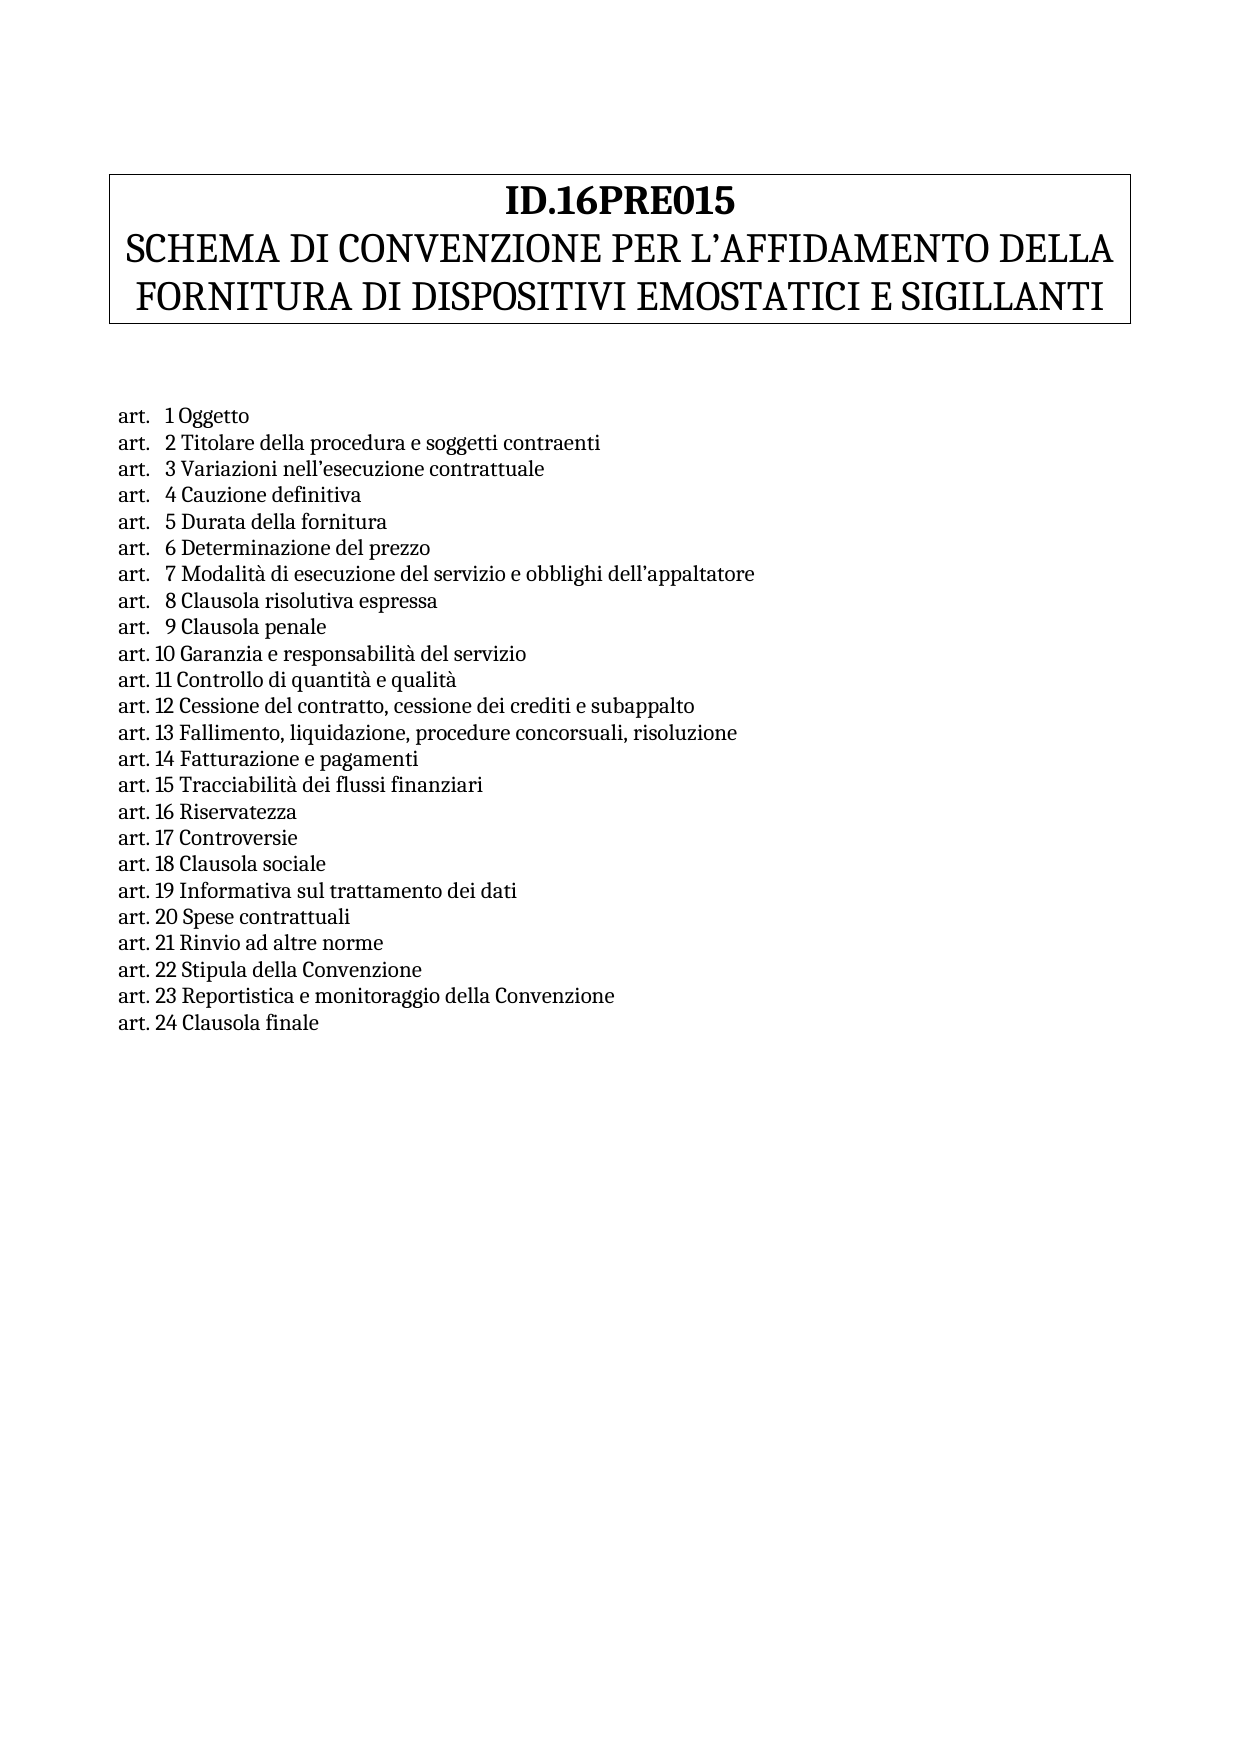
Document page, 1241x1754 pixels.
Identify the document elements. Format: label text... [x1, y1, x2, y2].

text art. 9 Clausola penale [118, 614, 1122, 640]
text art. 6 Determinazione del prezzo [118, 535, 1122, 561]
text art. 2 Titolare della procedura e soggetti contraenti [118, 429, 1122, 456]
text art. 14 Fatturazione e pagamenti [118, 746, 1122, 772]
text art. 19 Informativa sul trattamento dei dati [118, 877, 1122, 904]
text SCHEMA DI CONVENZIONE PER L’AFFIDAMENTO DELLA FORNITURA DI DISPOSITIVI EMOSTATICI E SIGILLANTI [110, 222, 1130, 323]
text art. 16 Riservatezza [118, 798, 1122, 825]
text art. 24 Clausola finale [118, 1009, 1122, 1036]
text art. 21 Rinvio ad altre norme [118, 930, 1122, 957]
text art. 3 Variazioni nell’esecuzione contrattuale [118, 456, 1122, 482]
text art. 4 Cauzione definitiva [118, 482, 1122, 508]
text art. 15 Tracciabilità dei flussi finanziari [118, 772, 1122, 798]
text art. 11 Controllo di quantità e qualità [118, 667, 1122, 693]
text art. 20 Spese contrattuali [118, 904, 1122, 930]
text ID.16PRE015 [110, 175, 1130, 222]
text art. 13 Fallimento, liquidazione, procedure concorsuali, risoluzione [118, 719, 1122, 746]
text art. 5 Durata della fornitura [118, 508, 1122, 535]
text art. 1 Oggetto [118, 403, 1122, 429]
text art. 22 Stipula della Convenzione [118, 957, 1122, 983]
text art. 23 Reportistica e monitoraggio della Convenzione [118, 983, 1122, 1009]
text art. 12 Cessione del contratto, cessione dei crediti e subappalto [118, 693, 1122, 719]
text art. 10 Garanzia e responsabilità del servizio [118, 640, 1122, 667]
text art. 17 Controversie [118, 825, 1122, 851]
text art. 18 Clausola sociale [118, 851, 1122, 877]
text art. 7 Modalità di esecuzione del servizio e obblighi dell’appaltatore [118, 561, 1122, 588]
text art. 8 Clausola risolutiva espressa [118, 588, 1122, 614]
